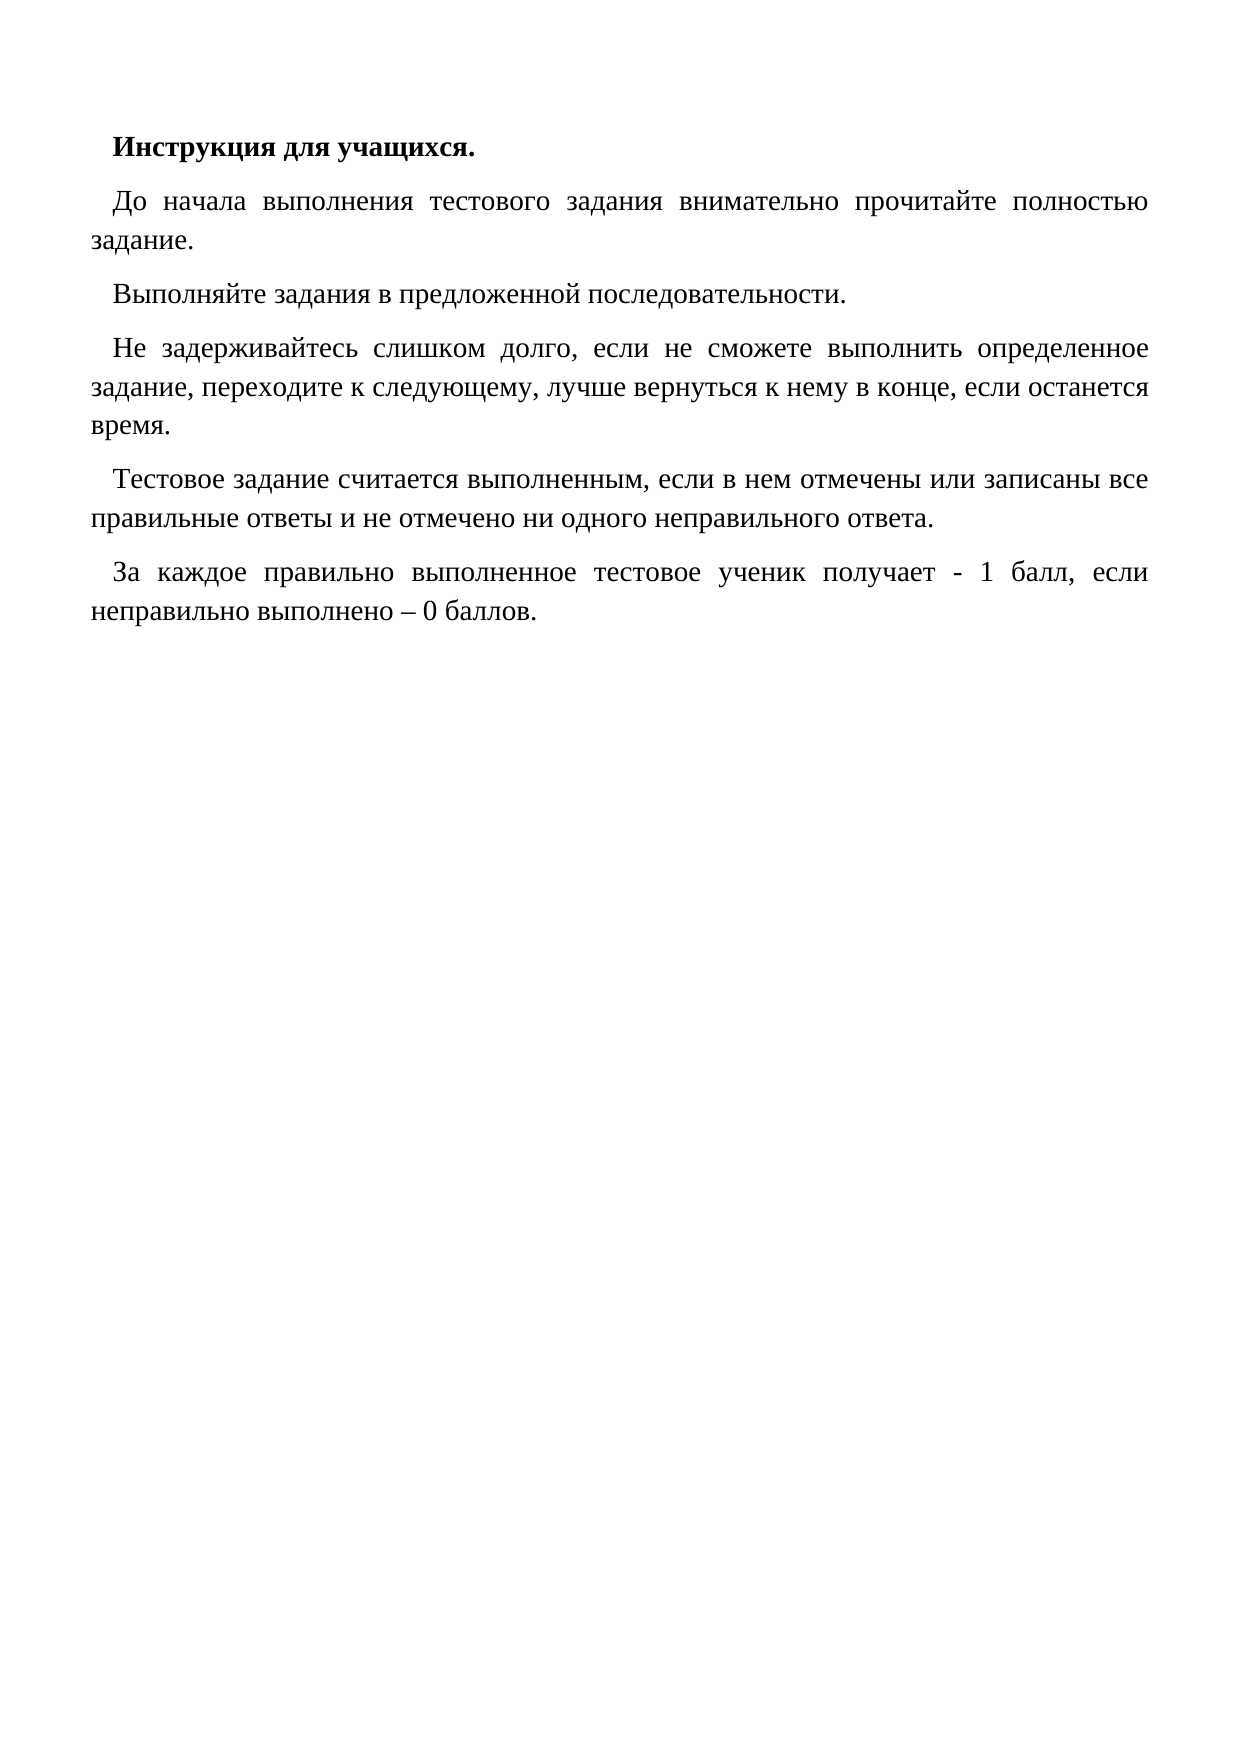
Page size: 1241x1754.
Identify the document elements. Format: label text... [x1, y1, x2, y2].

text До начала выполнения тестового задания внимательно прочитайте полностью задание. [91, 183, 1149, 255]
text Инструкция для учащихся. [91, 129, 1149, 163]
text Тестовое задание считается выполненным, если в нем отмечены или записаны все правильные ответы и не отмечено ни одного неправильного ответа. [91, 461, 1149, 533]
text Выполняйте задания в предложенной последовательности. [91, 276, 1149, 309]
text Не задерживайтесь слишком долго, если не сможете выполнить определенное задание, переходите к следующему, лучше вернуться к нему в конце, если останется время. [91, 330, 1149, 441]
text За каждое правильно выполненное тестовое ученик получает - 1 балл, если неправильно выполнено – 0 баллов. [91, 554, 1149, 626]
